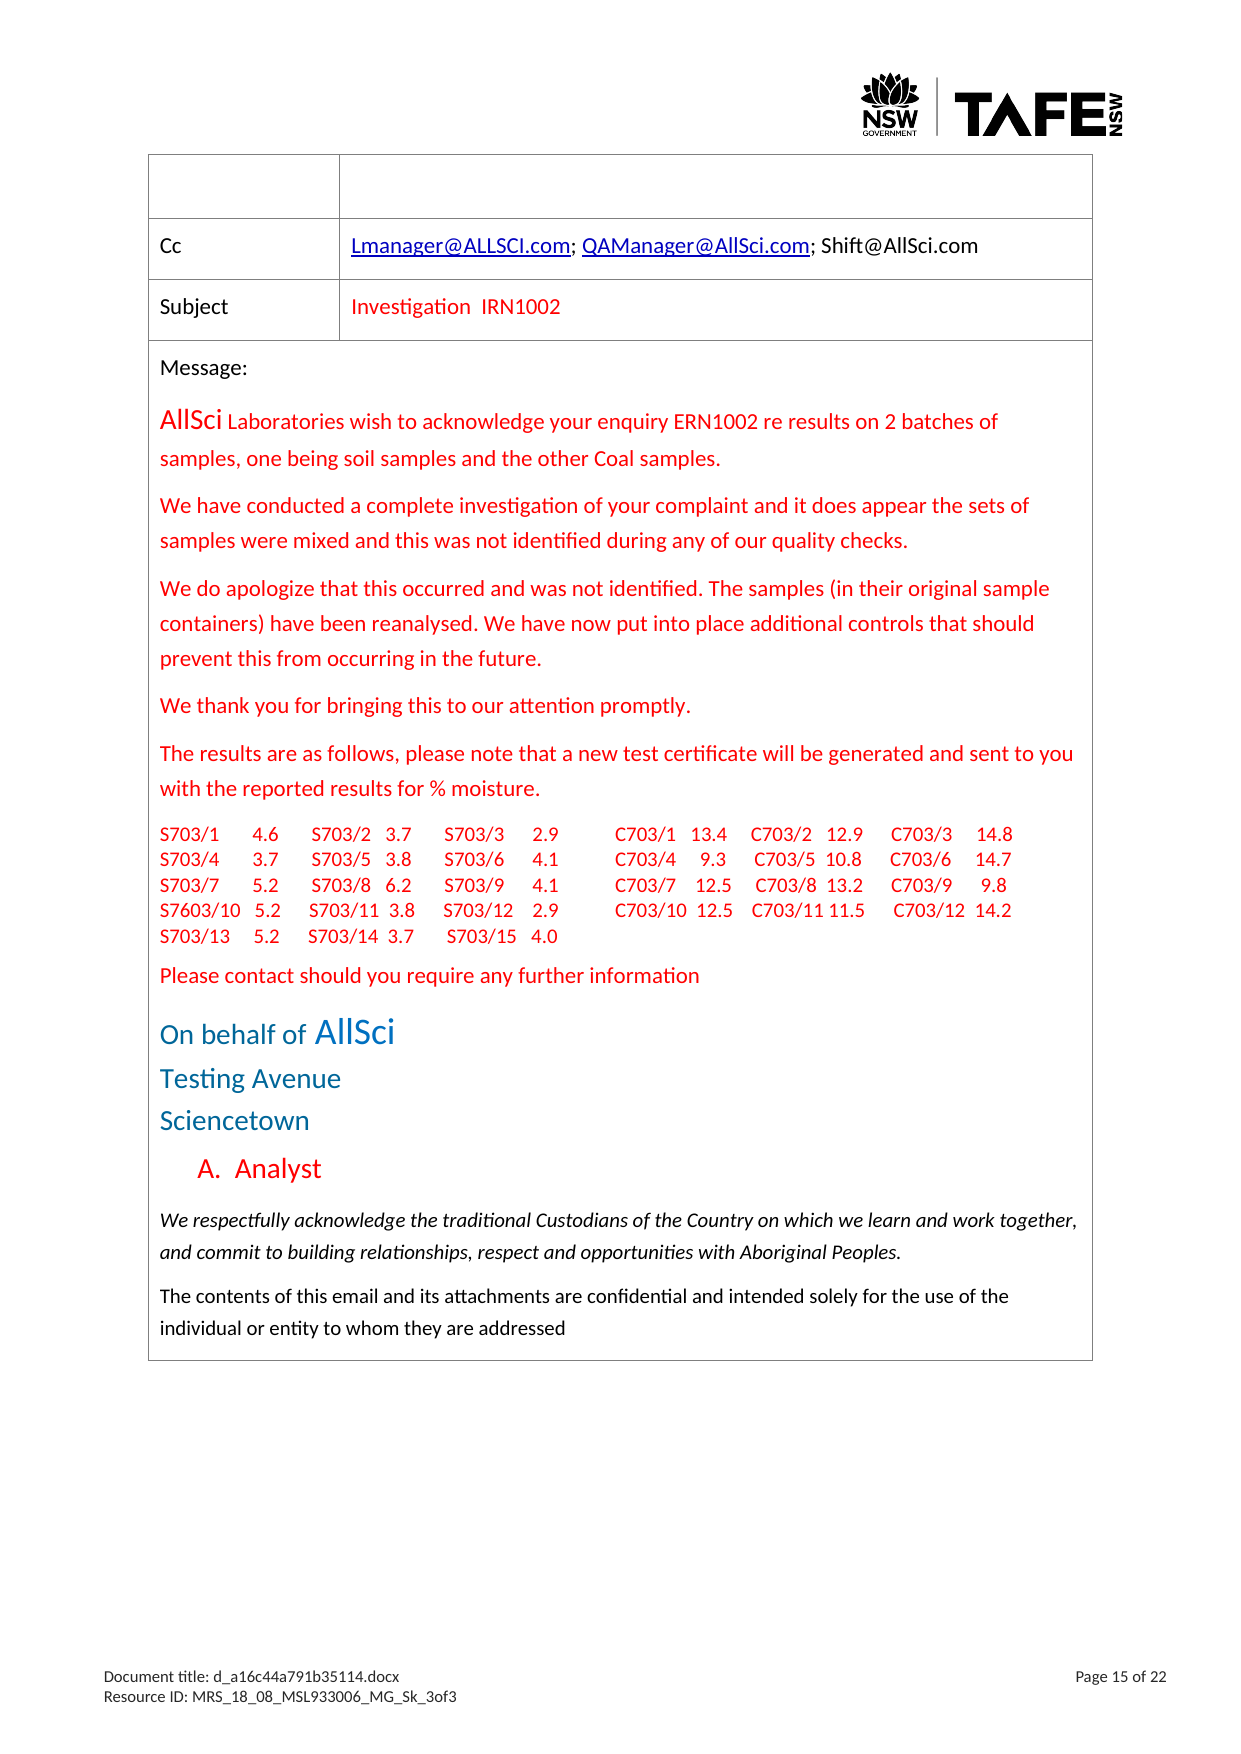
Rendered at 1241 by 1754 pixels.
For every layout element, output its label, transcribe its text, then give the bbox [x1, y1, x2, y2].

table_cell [340, 155, 1092, 218]
table_cell Investigation IRN1002 [340, 280, 1092, 340]
table_cell Lmanager@ALLSCI.com; QAManager@AllSci.com; Shift@AllSci.com [340, 219, 1092, 279]
table_cell Cc [149, 219, 339, 279]
table_cell To [149, 155, 339, 218]
table_cell Message: AllSci Laboratories wish to acknowledge your enquiry ERN1002 re results on 2 batches of samples, one being soil samples and the other Coal samples. We have conducted a complete investigation of your complaint and it does appear the sets of samples were mixed and this was not identified during any of our quality checks. We do apologize that this occurred and was not identified. The samples (in their original sample containers) have been reanalysed. We have now put into place additional controls that should prevent this from occurring in the future. We thank you for bringing this to our attention promptly. The results are as follows, please note that a new test certificate will be generated and sent to you with the reported results for % moisture. S703/1 4.6 S703/2 3.7 S703/3 2.9 C703/1 13.4 C703/2 12.9 C703/3 14.8 S703/4 3.7 S703/5 3.8 S703/6 4.1 C703/4 9.3 C703/5 10.8 C703/6 14.7 S703/7 5.2 S703/8 6.2 S703/9 4.1 C703/7 12.5 C703/8 13.2 C703/9 9.8 S7603/10 5.2 S703/11 3.8 S703/12 2.9 C703/10 12.5 C703/11 11.5 C703/12 14.2 S703/13 5.2 S703/14 3.7 S703/15 4.0 Please contact should you require any further information On behalf of AllSci Testing Avenue Sciencetown Analyst We respectfully acknowledge the traditional Custodians of the Country on which we learn and work together, and commit to building relationships, respect and opportunities with Aboriginal Peoples. The contents of this email and its attachments are confidential and intended solely for the use of the individual or entity to whom they are addressed [149, 341, 1092, 1360]
table_cell Subject [149, 280, 339, 340]
picture [861, 71, 1123, 137]
